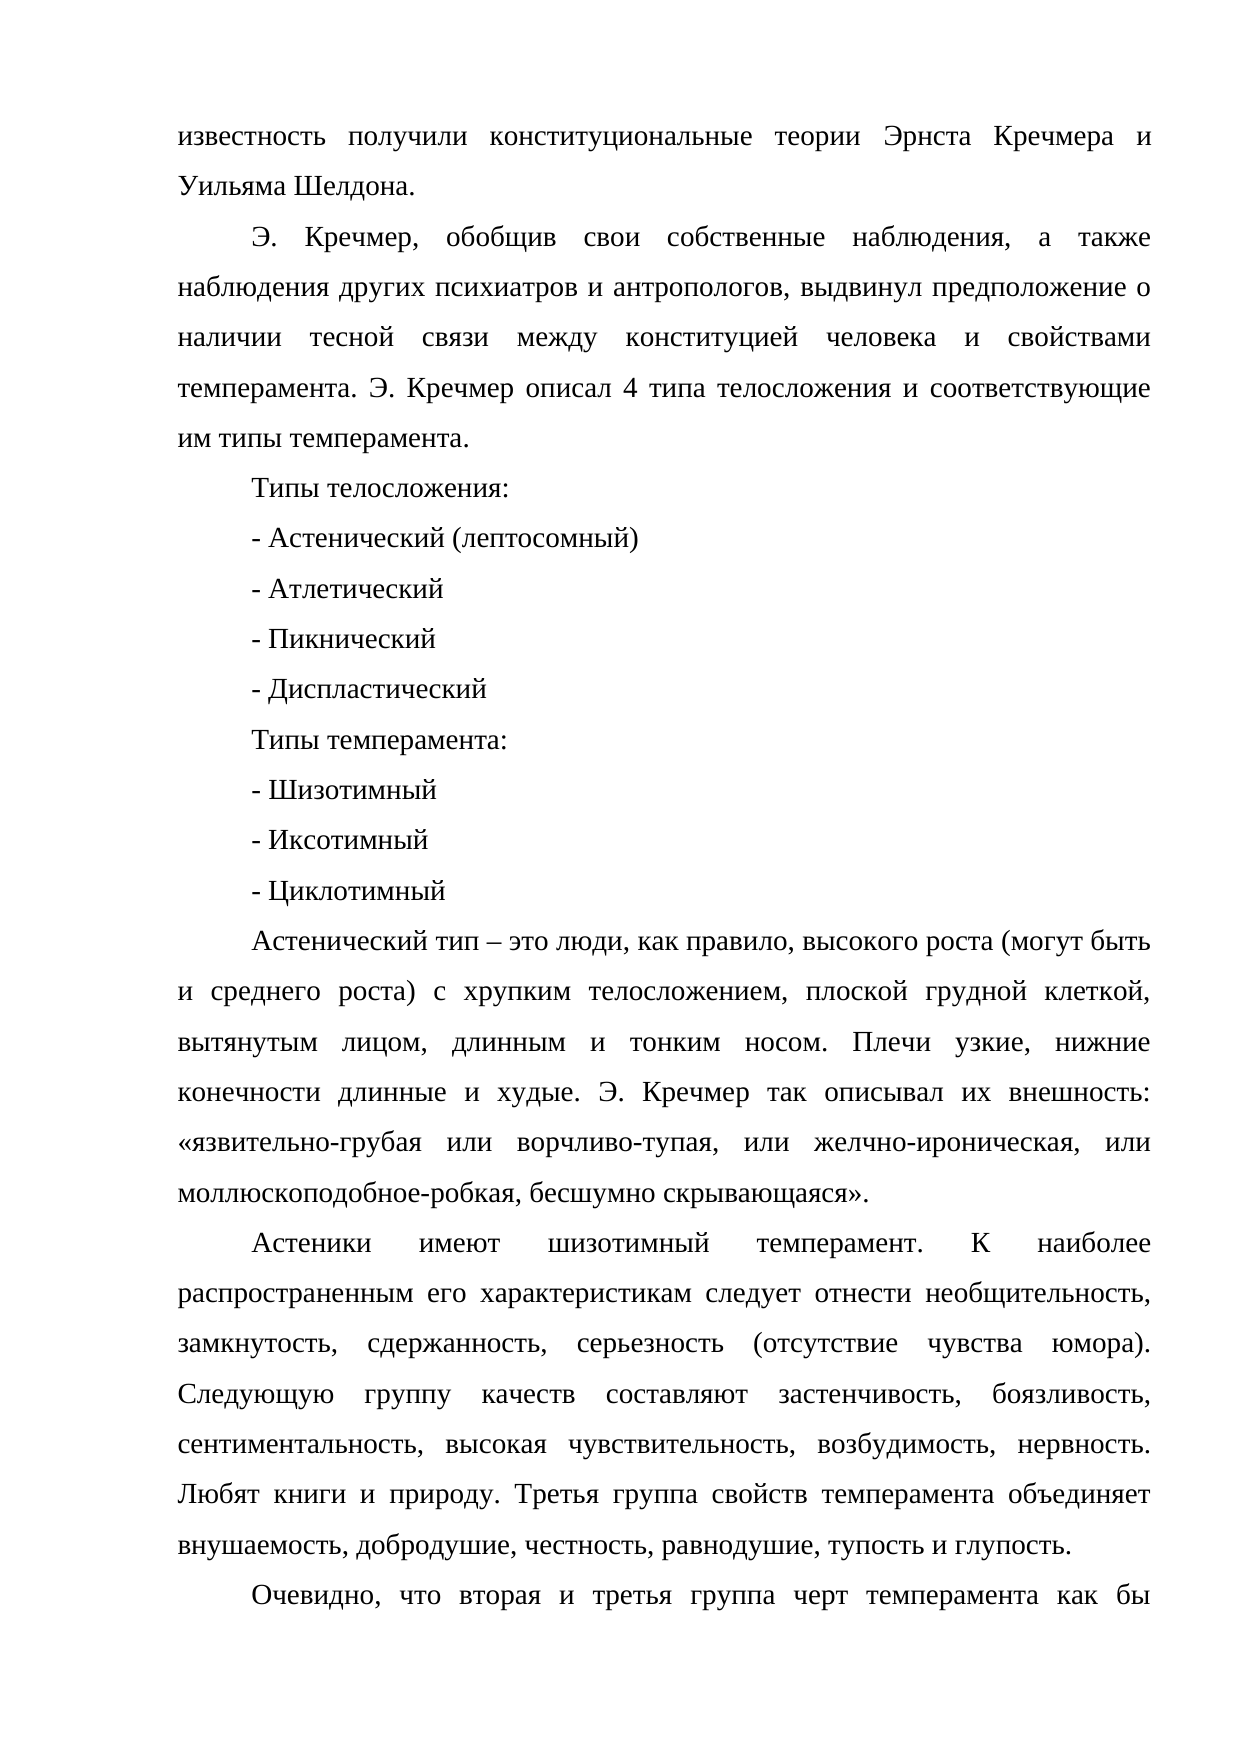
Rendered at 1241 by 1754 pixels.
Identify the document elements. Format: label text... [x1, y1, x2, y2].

text Астеники имеют шизотимный темперамент. К наиболее распространенным его характеристикам следует отнести необщительность, замкнутость, сдержанность, серьезность (отсутствие чувства юмора). Следующую группу качеств составляют застенчивость, боязливость, сентиментальность, высокая чувствительность, возбудимость, нервность. Любят книги и природу. Третья группа свойств темперамента объединяет внушаемость, добродушие, честность, равнодушие, тупость и глупость. [177, 1225, 1152, 1560]
text - Циклотимный [177, 873, 1152, 906]
text - Шизотимный [177, 772, 1152, 806]
text - Астенический (лептосомный) [177, 521, 1152, 554]
text Типы темперамента: [177, 722, 1152, 755]
text - Пикнический [177, 621, 1152, 655]
text Типы телосложения: [177, 470, 1152, 504]
text - Атлетический [177, 571, 1152, 604]
text Астенический тип – это люди, как правило, высокого роста (могут быть и среднего роста) с хрупким телосложением, плоской грудной клеткой, вытянутым лицом, длинным и тонким носом. Плечи узкие, нижние конечности длинные и худые. Э. Кречмер так описывал их внешность: «язвительно-грубая или ворчливо-тупая, или желчно-ироническая, или моллюскоподобное-робкая, бесшумно скрывающаяся». [177, 923, 1152, 1208]
text - Диспластический [177, 672, 1152, 705]
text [177, 1577, 1152, 1611]
text - Иксотимный [177, 822, 1152, 856]
text Э. Кречмер, обобщив свои собственные наблюдения, а также наблюдения других психиатров и антропологов, выдвинул предположение о наличии тесной связи между конституцией человека и свойствами темперамента. Э. Кречмер описал 4 типа телосложения и соответствующие им типы темперамента. [177, 219, 1152, 453]
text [177, 118, 1152, 202]
